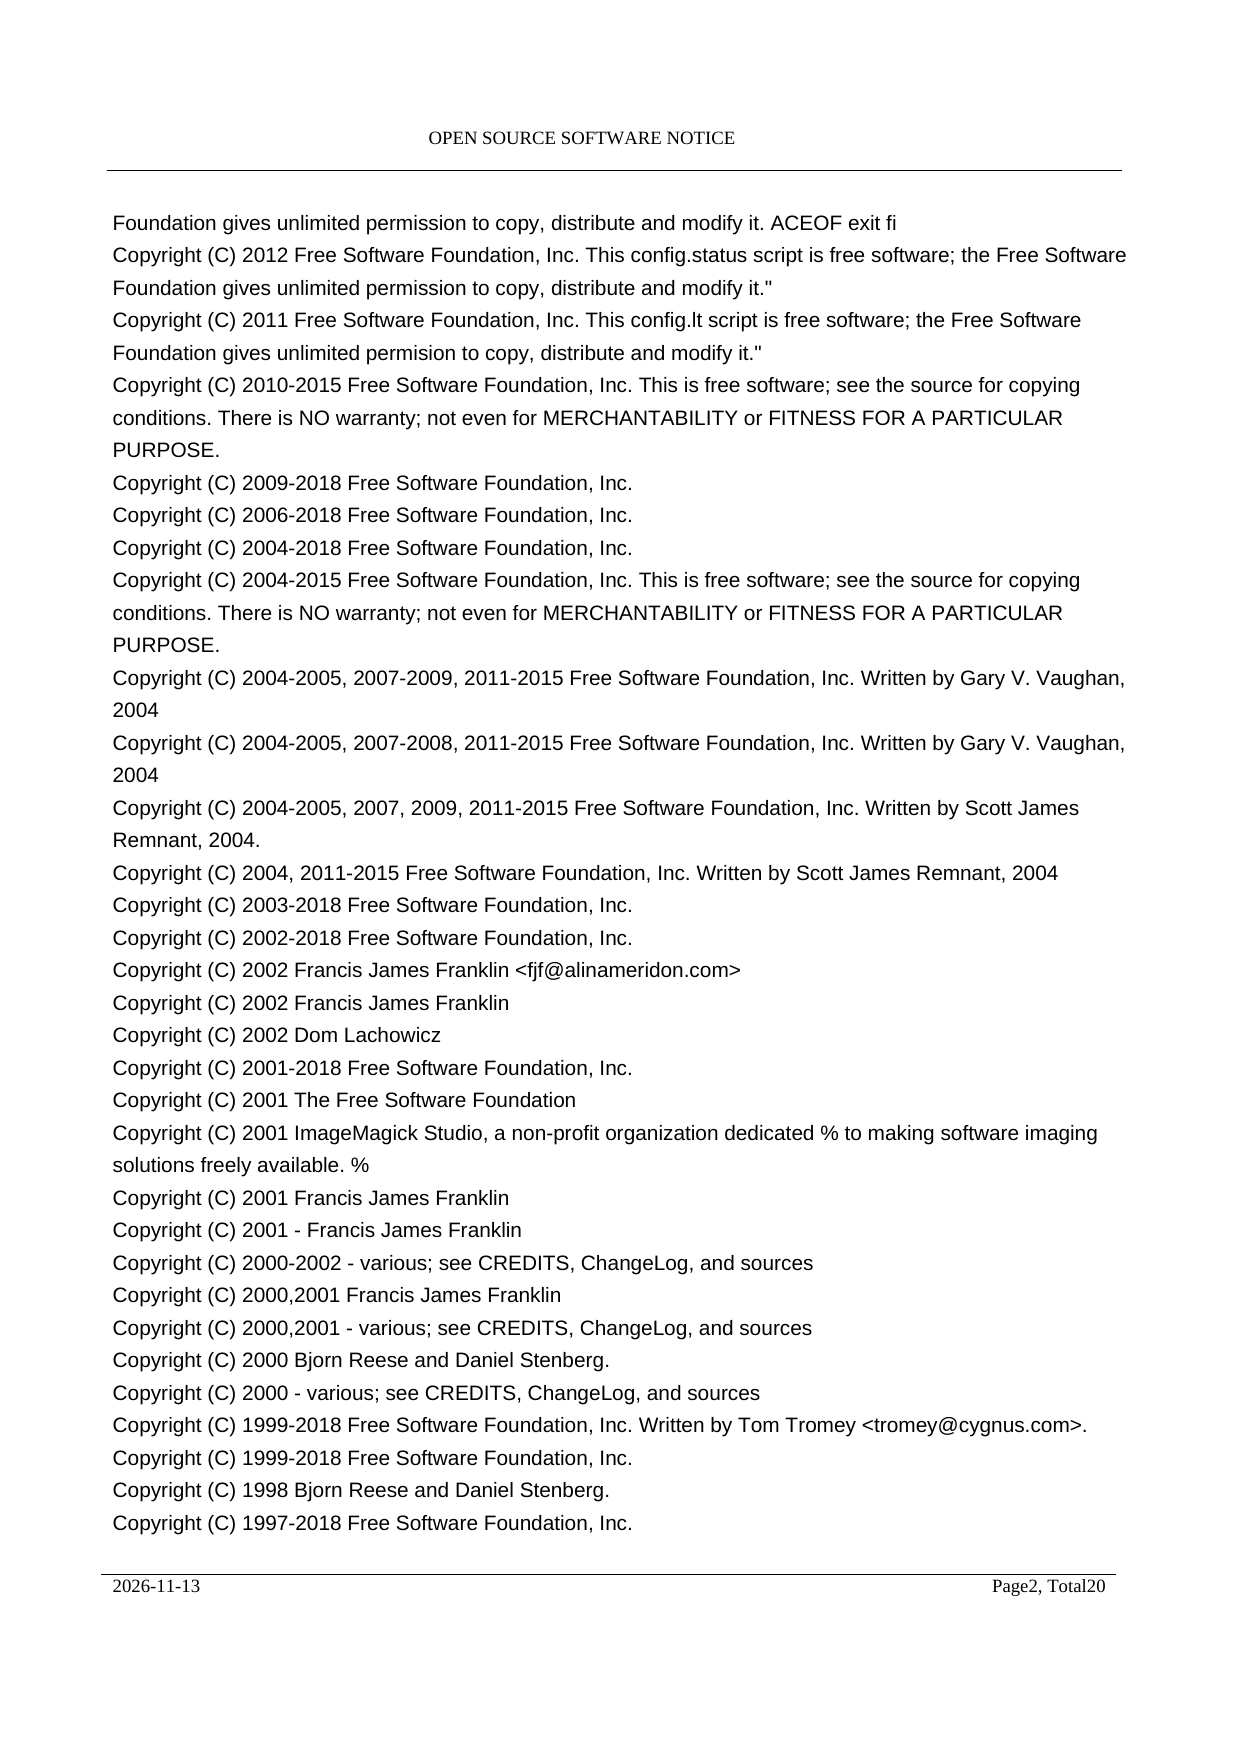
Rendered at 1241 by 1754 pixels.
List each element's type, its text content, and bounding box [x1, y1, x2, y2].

text Copyright (C) 2004-2005, 2007, 2009, 2011-2015 Free Software Foundation, Inc. Written by Scott James Remnant, 2004. [112, 791, 1128, 856]
text Copyright (C) 2000,2001 Francis James Franklin [112, 1279, 1128, 1311]
text Copyright (C) 2002 Dom Lachowicz [112, 1019, 1128, 1051]
text Copyright (C) 2000-2002 - various; see CREDITS, ChangeLog, and sources [112, 1246, 1128, 1279]
text Copyright (C) 2011 Free Software Foundation, Inc. This config.lt script is free software; the Free Software Foundation gives unlimited permision to copy, distribute and modify it." [112, 304, 1128, 369]
text Copyright (C) 1998 Bjorn Reese and Daniel Stenberg. [112, 1474, 1128, 1506]
text Copyright (C) 2002 Francis James Franklin [112, 986, 1128, 1019]
text Copyright (C) 1999-2018 Free Software Foundation, Inc. [112, 1441, 1128, 1474]
text Copyright (C) 2004-2015 Free Software Foundation, Inc. This is free software; see the source for copying conditions. There is NO warranty; not even for MERCHANTABILITY or FITNESS FOR A PARTICULAR PURPOSE. [112, 564, 1128, 661]
text Copyright (C) 2004, 2011-2015 Free Software Foundation, Inc. Written by Scott James Remnant, 2004 [112, 856, 1128, 889]
text Copyright (C) 2001 ImageMagick Studio, a non-profit organization dedicated % to making software imaging solutions freely available. % [112, 1116, 1128, 1181]
text Copyright (C) 2001 - Francis James Franklin [112, 1214, 1128, 1246]
text Copyright (C) 2012 Free Software Foundation, Inc. This config.status script is free software; the Free Software Foundation gives unlimited permission to copy, distribute and modify it." [112, 239, 1128, 304]
text Copyright (C) 2001-2018 Free Software Foundation, Inc. [112, 1051, 1128, 1084]
text Copyright (C) 2006-2018 Free Software Foundation, Inc. [112, 499, 1128, 531]
text Copyright (C) 2001 The Free Software Foundation [112, 1084, 1128, 1116]
text Copyright (C) 2002-2018 Free Software Foundation, Inc. [112, 921, 1128, 954]
text Copyright (C) 2000,2001 - various; see CREDITS, ChangeLog, and sources [112, 1311, 1128, 1344]
text Copyright (C) 2000 Bjorn Reese and Daniel Stenberg. [112, 1344, 1128, 1376]
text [112, 206, 1128, 239]
text Copyright (C) 2004-2018 Free Software Foundation, Inc. [112, 531, 1128, 564]
text Copyright (C) 2001 Francis James Franklin [112, 1181, 1128, 1214]
text Copyright (C) 2010-2015 Free Software Foundation, Inc. This is free software; see the source for copying conditions. There is NO warranty; not even for MERCHANTABILITY or FITNESS FOR A PARTICULAR PURPOSE. [112, 369, 1128, 466]
text Copyright (C) 2003-2018 Free Software Foundation, Inc. [112, 889, 1128, 921]
text Copyright (C) 2004-2005, 2007-2008, 2011-2015 Free Software Foundation, Inc. Written by Gary V. Vaughan, 2004 [112, 726, 1128, 791]
text Copyright (C) 2004-2005, 2007-2009, 2011-2015 Free Software Foundation, Inc. Written by Gary V. Vaughan, 2004 [112, 661, 1128, 726]
text Copyright (C) 1999-2018 Free Software Foundation, Inc. Written by Tom Tromey <tromey@cygnus.com>. [112, 1409, 1128, 1441]
text Copyright (C) 2000 - various; see CREDITS, ChangeLog, and sources [112, 1376, 1128, 1409]
text Copyright (C) 2002 Francis James Franklin <fjf@alinameridon.com> [112, 954, 1128, 986]
text Copyright (C) 1997-2018 Free Software Foundation, Inc. [112, 1506, 1128, 1539]
text Copyright (C) 2009-2018 Free Software Foundation, Inc. [112, 466, 1128, 499]
